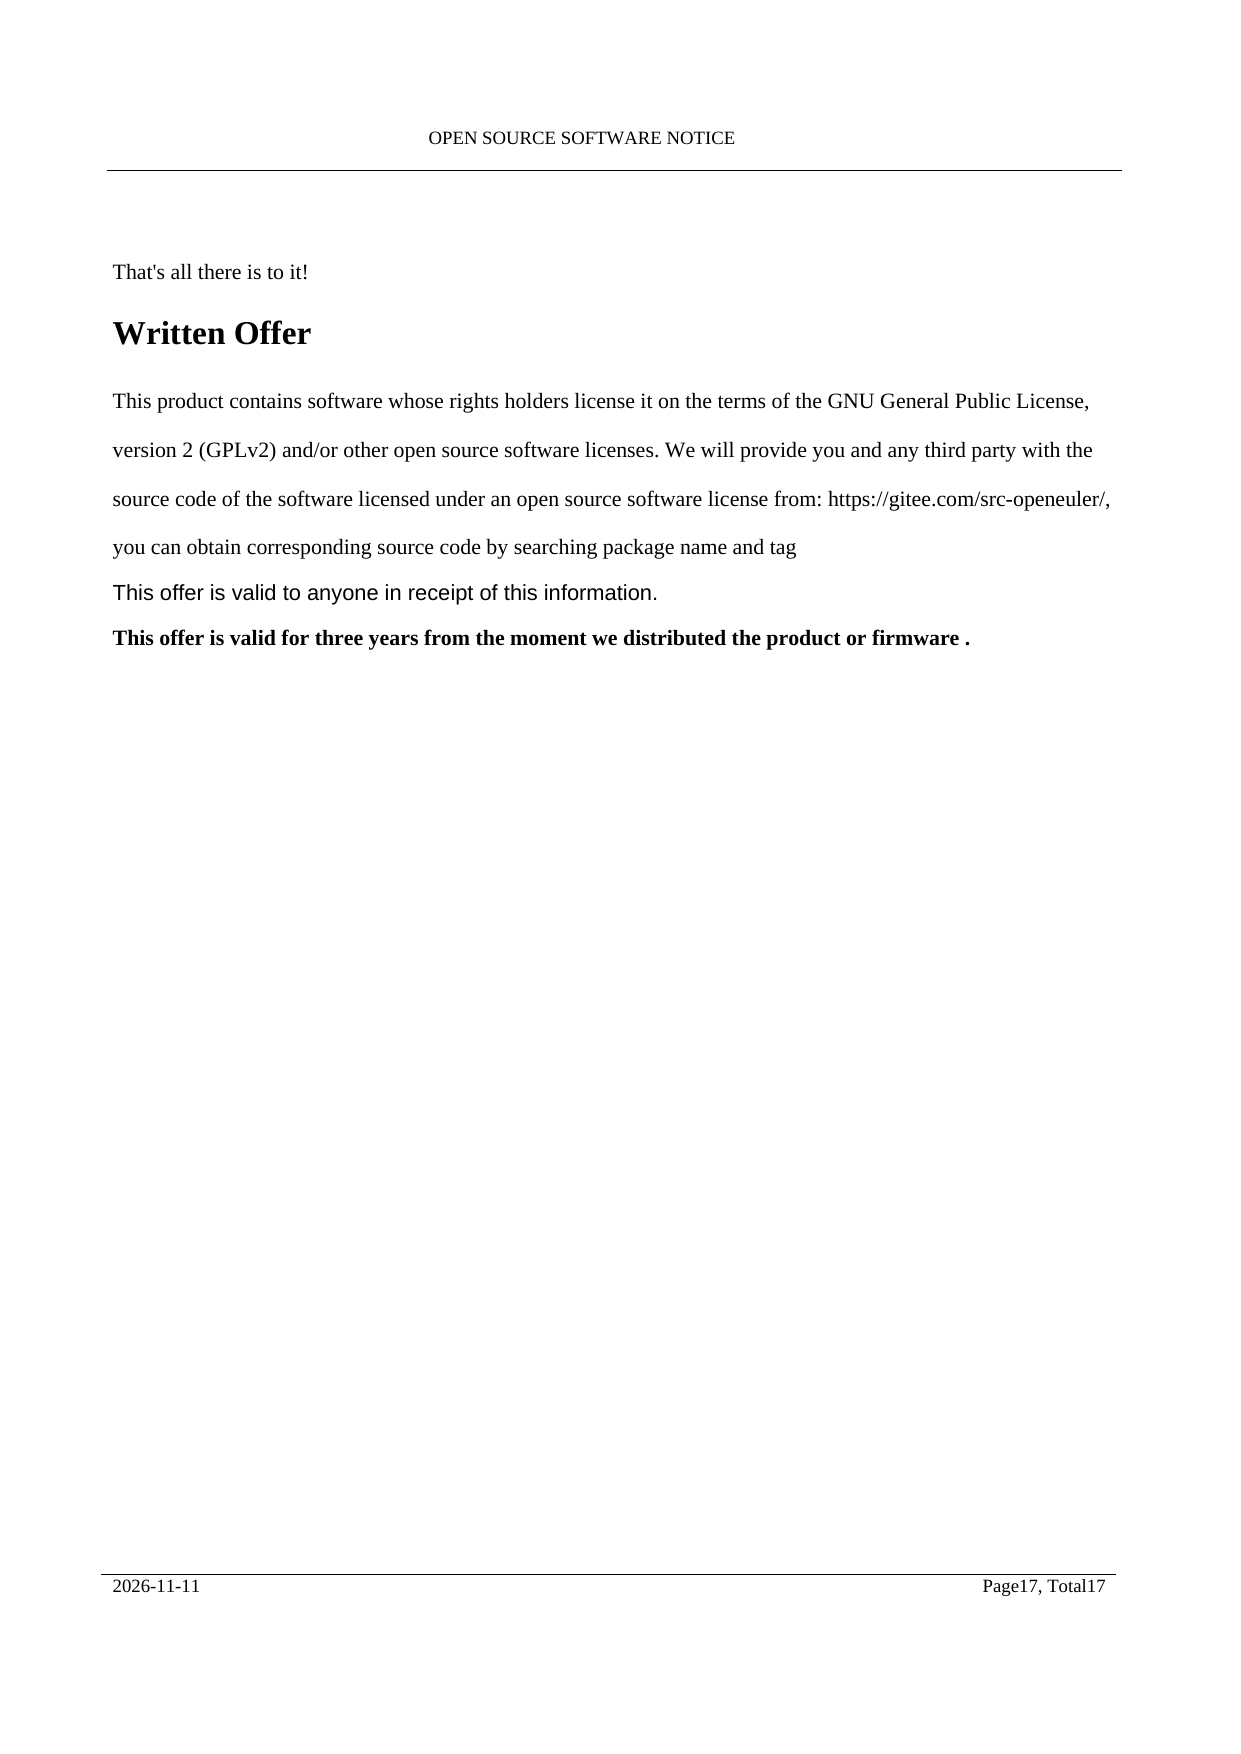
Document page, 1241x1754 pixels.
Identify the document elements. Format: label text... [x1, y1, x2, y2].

text This offer is valid to anyone in receipt of this information. [112, 576, 1128, 608]
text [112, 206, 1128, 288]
text This offer is valid for three years from the moment we distributed the product or firmware . [112, 621, 1128, 653]
text Written Offer [112, 300, 1128, 365]
text This product contains software whose rights holders license it on the terms of the GNU General Public License, version 2 (GPLv2) and/or other open source software licenses. We will provide you and any third party with the source code of the software licensed under an open source software license from: https://gitee.com/src-openeuler/, you can obtain corresponding source code by searching package name and tag [112, 384, 1128, 563]
